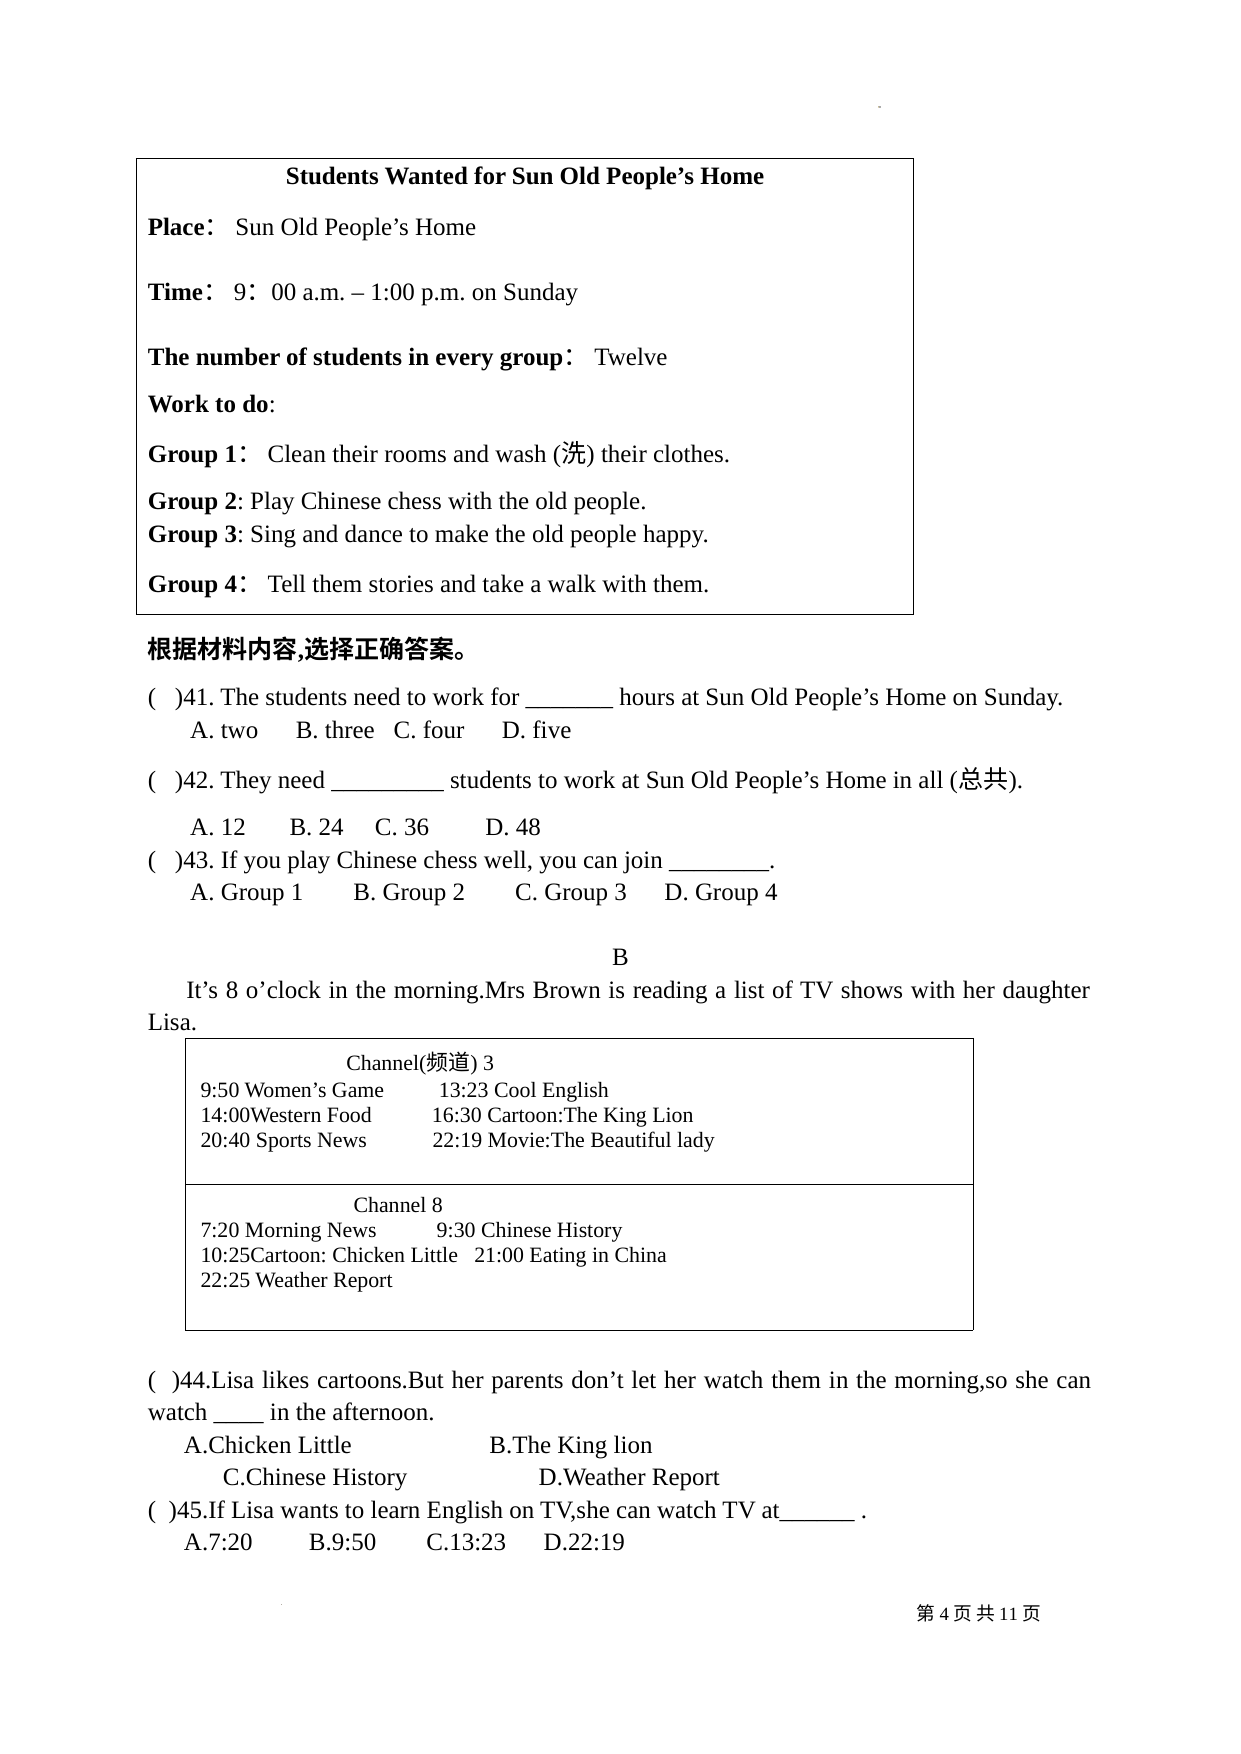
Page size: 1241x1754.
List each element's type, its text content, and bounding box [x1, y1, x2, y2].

text A.7:20 B.9:50 C.13:23 D.22:19 [148, 1525, 1092, 1558]
text A. Group 1 B. Group 2 C. Group 3 D. Group 4 [148, 875, 1092, 908]
text ( )44.Lisa likes cartoons.But her parents don’t let her watch them in the morning,so she can watch ____ in the afternoon. [148, 1363, 1092, 1428]
table_header Students Wanted for Sun Old People’s Home Place： Sun Old People’s Home Time： 9：00 a.m. – 1:00 p.m. on Sunday The number of students in every group： Twelve Work to do: Group 1： Clean their rooms and wash (洗) their clothes. Group 2: Play Chinese chess with the old people. Group 3: Sing and dance to make the old people happy. Group 4： Tell them stories and take a walk with them. [137, 159, 913, 614]
text 根据材料内容,选择正确答案。 [148, 615, 1092, 680]
text It’s 8 o’clock in the morning.Mrs Brown is reading a list of TV shows with her daughter Lisa. [148, 973, 1092, 1038]
text C.Chinese History D.Weather Report [148, 1460, 1092, 1493]
text A.Chicken Little B.The King lion [148, 1428, 1092, 1460]
text ( )42. They need _________ students to work at Sun Old People’s Home in all (总共). [148, 745, 1092, 810]
text ( )41. The students need to work for _______ hours at Sun Old People’s Home on Sunday. [148, 680, 1092, 713]
text ( )43. If you play Chinese chess well, you can join ________. [148, 843, 1092, 875]
text A. two B. three C. four D. five [148, 713, 1092, 745]
text A. 12 B. 24 C. 36 D. 48 [148, 810, 1092, 843]
text ( )45.If Lisa wants to learn English on TV,she can watch TV at______ . [148, 1493, 1092, 1525]
text B [148, 940, 1092, 973]
